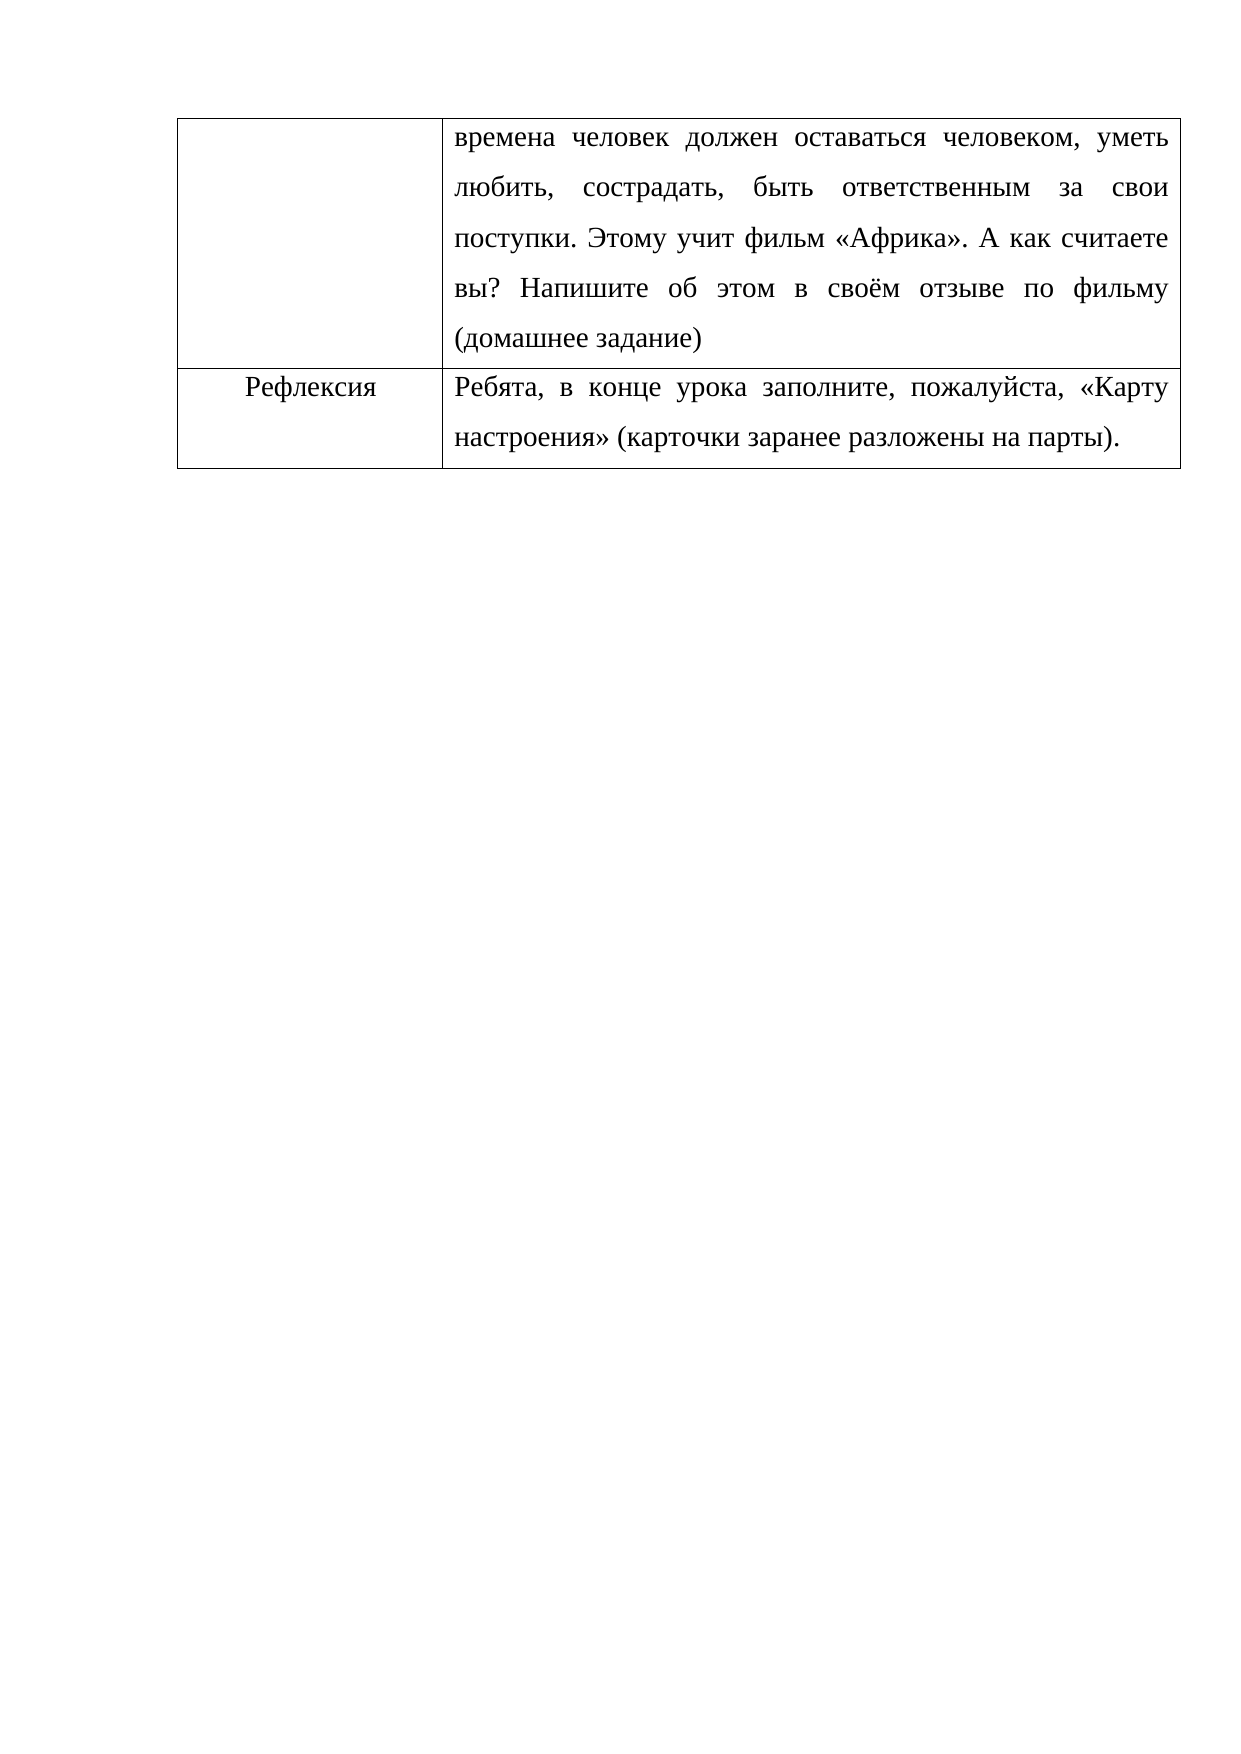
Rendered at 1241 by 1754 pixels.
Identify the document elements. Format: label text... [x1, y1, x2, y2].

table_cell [443, 119, 1180, 368]
table_cell Рефлексия [178, 369, 442, 467]
table_cell Ребята, в конце урока заполните, пожалуйста, «Карту настроения» (карточки заранее разложены на парты). [443, 369, 1180, 467]
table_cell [178, 119, 442, 368]
